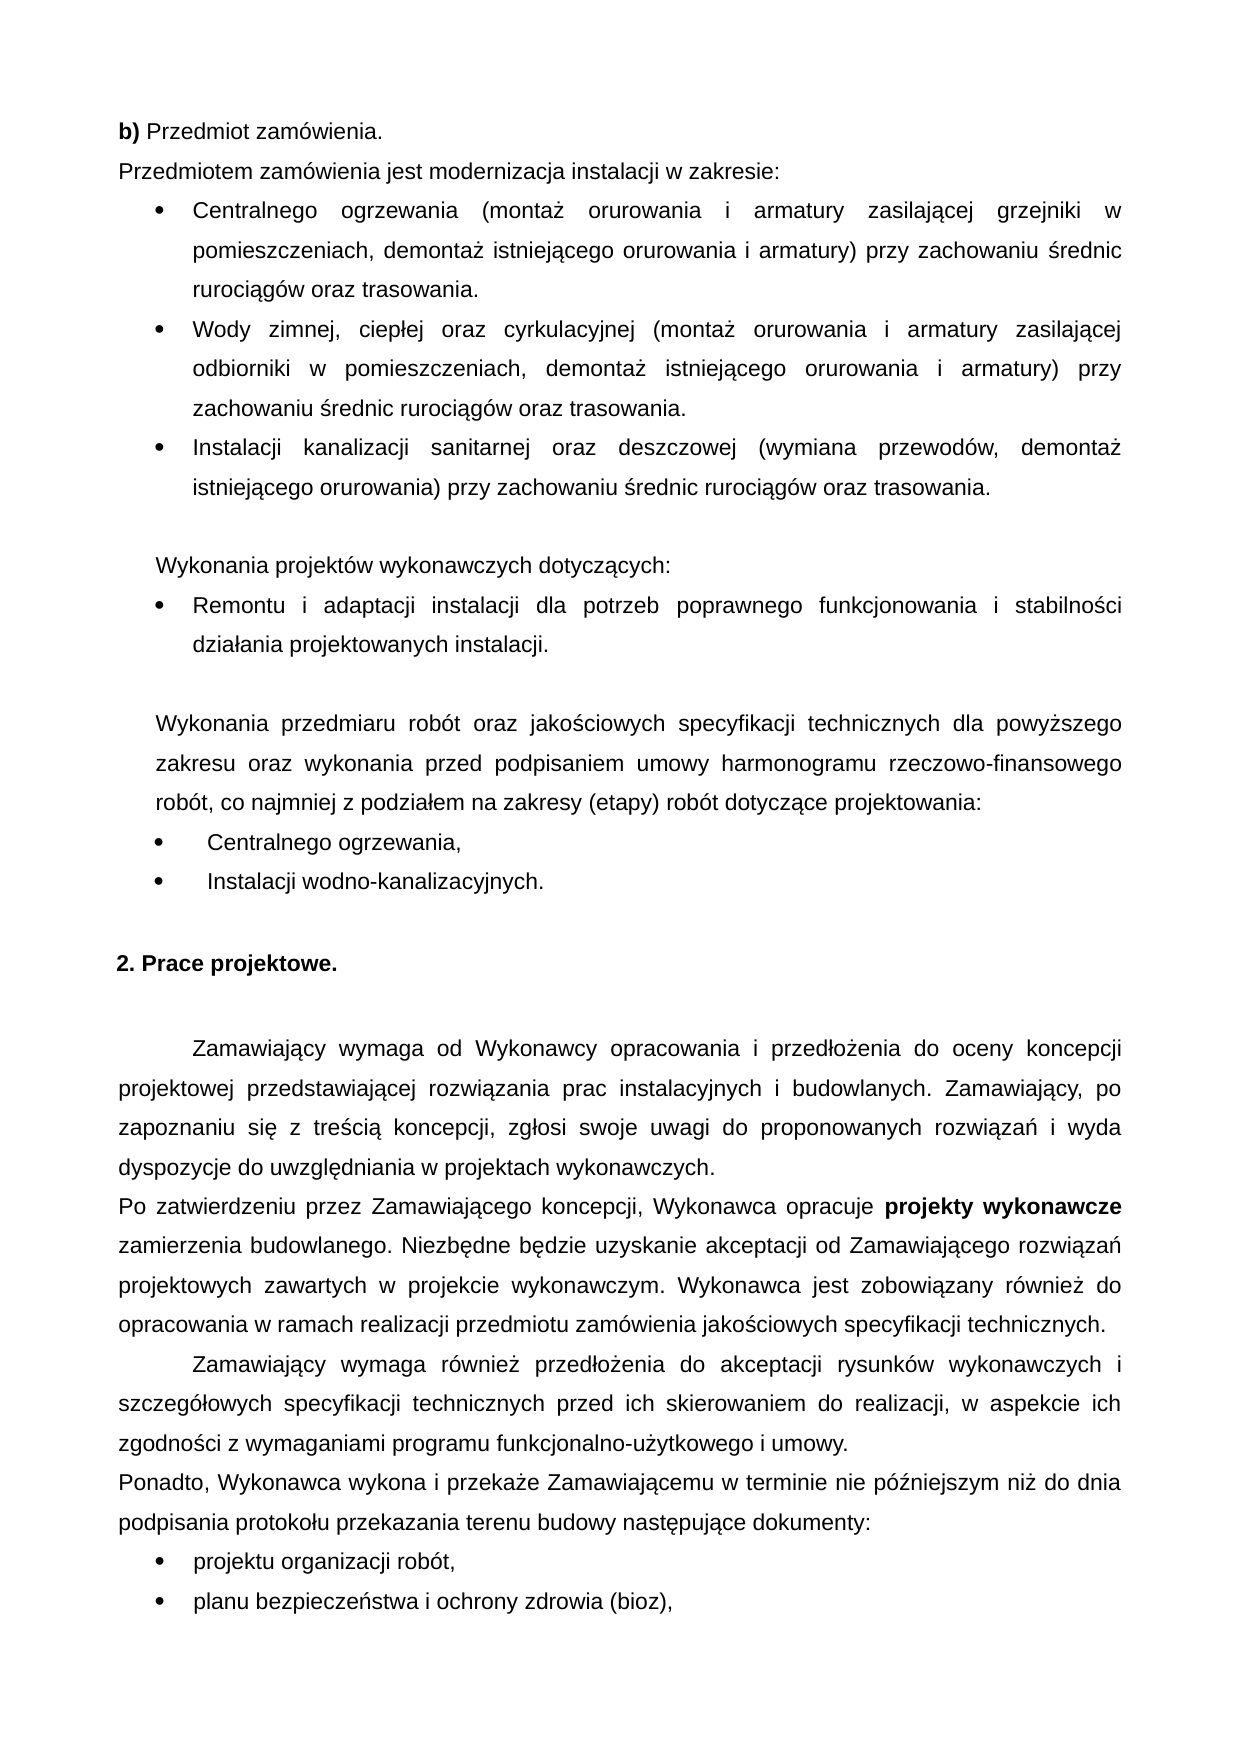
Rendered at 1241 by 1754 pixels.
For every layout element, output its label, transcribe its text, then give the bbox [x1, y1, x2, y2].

text Wykonania projektów wykonawczych dotyczących: [155, 552, 1122, 579]
list Centralnego ogrzewania (montaż orurowania i armatury zasilającej grzejniki w pomieszczeniach, demontaż istniejącego orurowania i armatury) przy zachowaniu średnic rurociągów oraz trasowania. [155, 197, 1122, 302]
text Wykonania przedmiaru robót oraz jakościowych specyfikacji technicznych dla powyższego zakresu oraz wykonania przed podpisaniem umowy harmonogramu rzeczowo-finansowego robót, co najmniej z podziałem na zakresy (etapy) robót dotyczące projektowania: [155, 710, 1122, 816]
list planu bezpieczeństwa i ochrony zdrowia (bioz), [156, 1588, 1122, 1614]
subtitle 2. Prace projektowe. [116, 950, 1122, 976]
text Przedmiotem zamówienia jest modernizacja instalacji w zakresie: [118, 158, 1122, 184]
list Remontu i adaptacji instalacji dla potrzeb poprawnego funkcjonowania i stabilności działania projektowanych instalacji. [155, 592, 1122, 658]
list projektu organizacji robót, [156, 1548, 1122, 1575]
text Po zatwierdzeniu przez Zamawiającego koncepcji, Wykonawca opracuje projekty wykonawcze zamierzenia budowlanego. Niezbędne będzie uzyskanie akceptacji od Zamawiającego rozwiązań projektowych zawartych w projekcie wykonawczym. Wykonawca jest zobowiązany również do opracowania w ramach realizacji przedmiotu zamówienia jakościowych specyfikacji technicznych. [118, 1193, 1122, 1338]
list Wody zimnej, ciepłej oraz cyrkulacyjnej (montaż orurowania i armatury zasilającej odbiorniki w pomieszczeniach, demontaż istniejącego orurowania i armatury) przy zachowaniu średnic rurociągów oraz trasowania. [155, 316, 1122, 421]
text b) Przedmiot zamówienia. [118, 118, 1122, 144]
list Centralnego ogrzewania, [154, 829, 1122, 855]
text Zamawiający wymaga od Wykonawcy opracowania i przedłożenia do oceny koncepcji projektowej przedstawiającej rozwiązania prac instalacyjnych i budowlanych. Zamawiający, po zapoznaniu się z treścią koncepcji, zgłosi swoje uwagi do proponowanych rozwiązań i wyda dyspozycje do uwzględniania w projektach wykonawczych. [118, 1035, 1122, 1180]
text Ponadto, Wykonawca wykona i przekaże Zamawiającemu w terminie nie późniejszym niż do dnia podpisania protokołu przekazania terenu budowy następujące dokumenty: [118, 1469, 1122, 1535]
text Zamawiający wymaga również przedłożenia do akceptacji rysunków wykonawczych i szczegółowych specyfikacji technicznych przed ich skierowaniem do realizacji, w aspekcie ich zgodności z wymaganiami programu funkcjonalno-użytkowego i umowy. [118, 1351, 1122, 1456]
list Instalacji kanalizacji sanitarnej oraz deszczowej (wymiana przewodów, demontaż istniejącego orurowania) przy zachowaniu średnic rurociągów oraz trasowania. [155, 434, 1122, 500]
list Instalacji wodno-kanalizacyjnych. [154, 868, 1122, 894]
